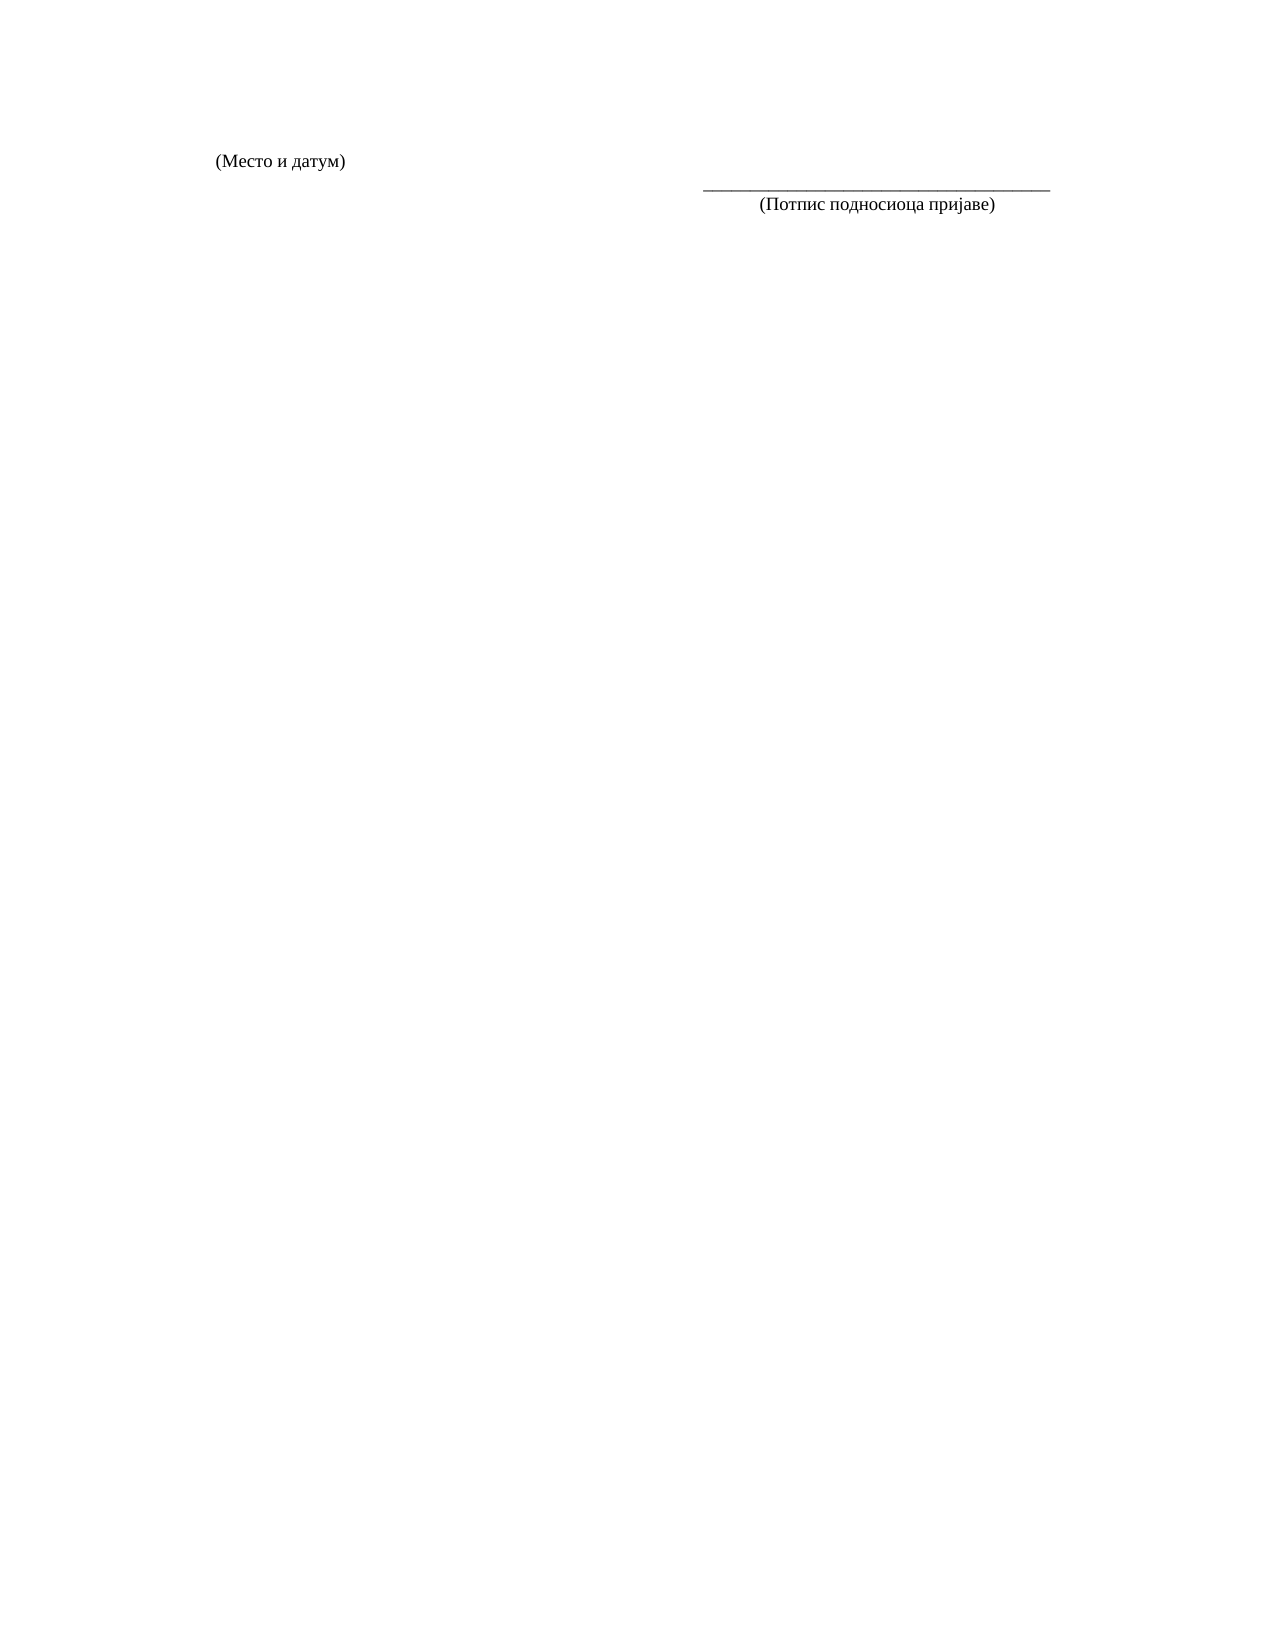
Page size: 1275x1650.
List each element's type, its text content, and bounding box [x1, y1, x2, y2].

text (Потпис подносиоца пријаве) [150, 193, 1253, 215]
text (Место и датум) [150, 150, 1125, 172]
text _____________________________________ [150, 172, 1253, 193]
